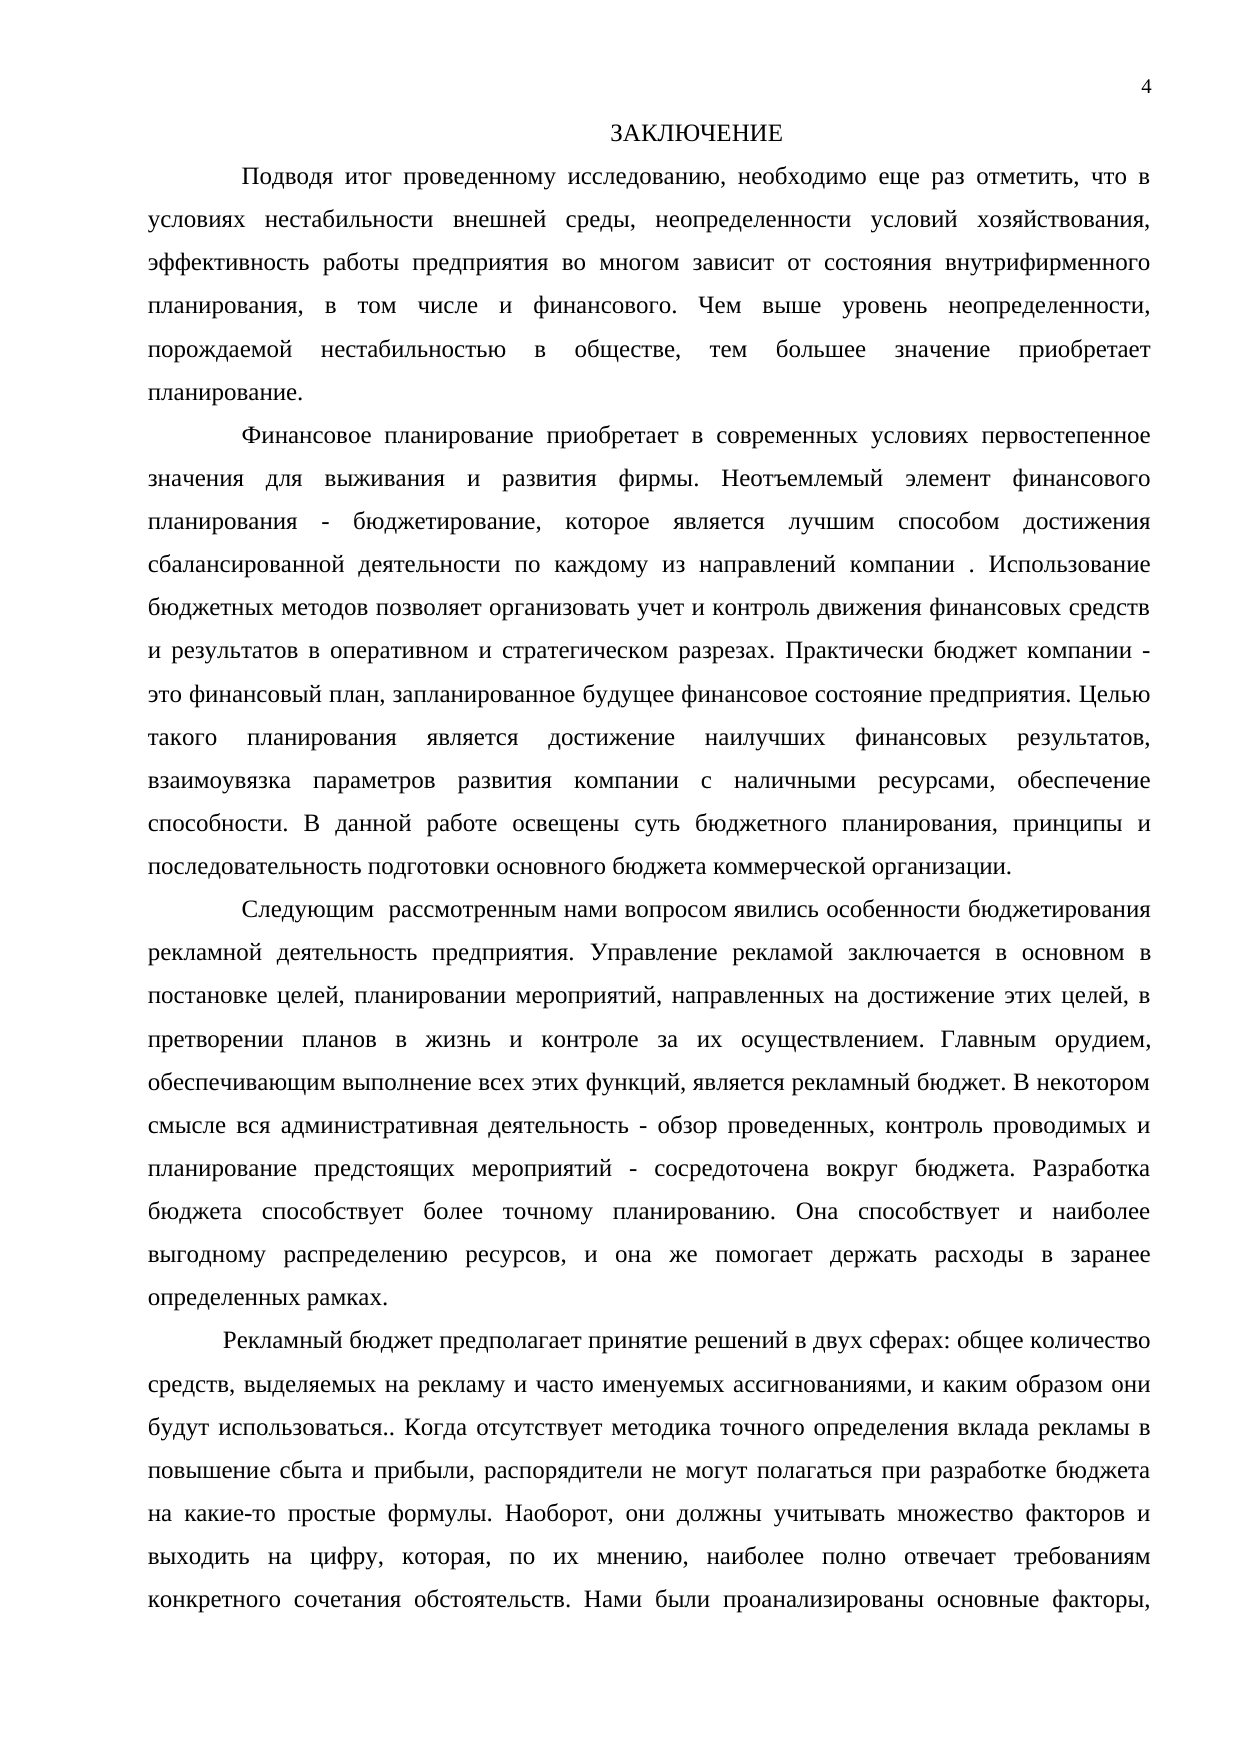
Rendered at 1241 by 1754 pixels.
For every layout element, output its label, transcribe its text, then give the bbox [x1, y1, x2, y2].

text Финансовое планирование приобретает в современных условиях первостепенное значения для выживания и развития фирмы. Неотъемлемый элемент финансового планирования - бюджетирование, которое является лучшим способом достижения сбалансированной деятельности по каждому из направлений компании . Использование бюджетных методов позволяет организовать учет и контроль движения финансовых средств и результатов в оперативном и стратегическом разрезах. Практически бюджет компании - это финансовый план, запланированное будущее финансовое состояние предприятия. Целью такого планирования является достижение наилучших финансовых результатов, взаимоувязка параметров развития компании с наличными ресурсами, обеспечение способности. В данной работе освещены суть бюджетного планирования, принципы и последовательность подготовки основного бюджета коммерческой организации. [148, 420, 1152, 880]
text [148, 1326, 1152, 1613]
text Подводя итог проведенному исследованию, необходимо еще раз отметить, что в условиях нестабильности внешней среды, неопределенности условий хозяйствования, эффективность работы предприятия во многом зависит от состояния внутрифирменного планирования, в том числе и финансового. Чем выше уровень неопределенности, порождаемой нестабильностью в обществе, тем большее значение приобретает планирование. [148, 161, 1152, 406]
text Следующим рассмотренным нами вопросом явились особенности бюджетирования рекламной деятельность предприятия. Управление рекламой заключается в основном в постановке целей, планировании мероприятий, направленных на достижение этих целей, в претворении планов в жизнь и контроле за их осуществлением. Главным орудием, обеспечивающим выполнение всех этих функций, является рекламный бюджет. В некотором смысле вся административная деятельность - обзор проведенных, контроль проводимых и планирование предстоящих мероприятий - сосредоточена вокруг бюджета. Разработка бюджета способствует более точному планированию. Она способствует и наиболее выгодному распределению ресурсов, и она же помогает держать расходы в заранее определенных рамках. [148, 894, 1152, 1311]
text ЗАКЛЮЧЕНИЕ [148, 118, 1152, 147]
